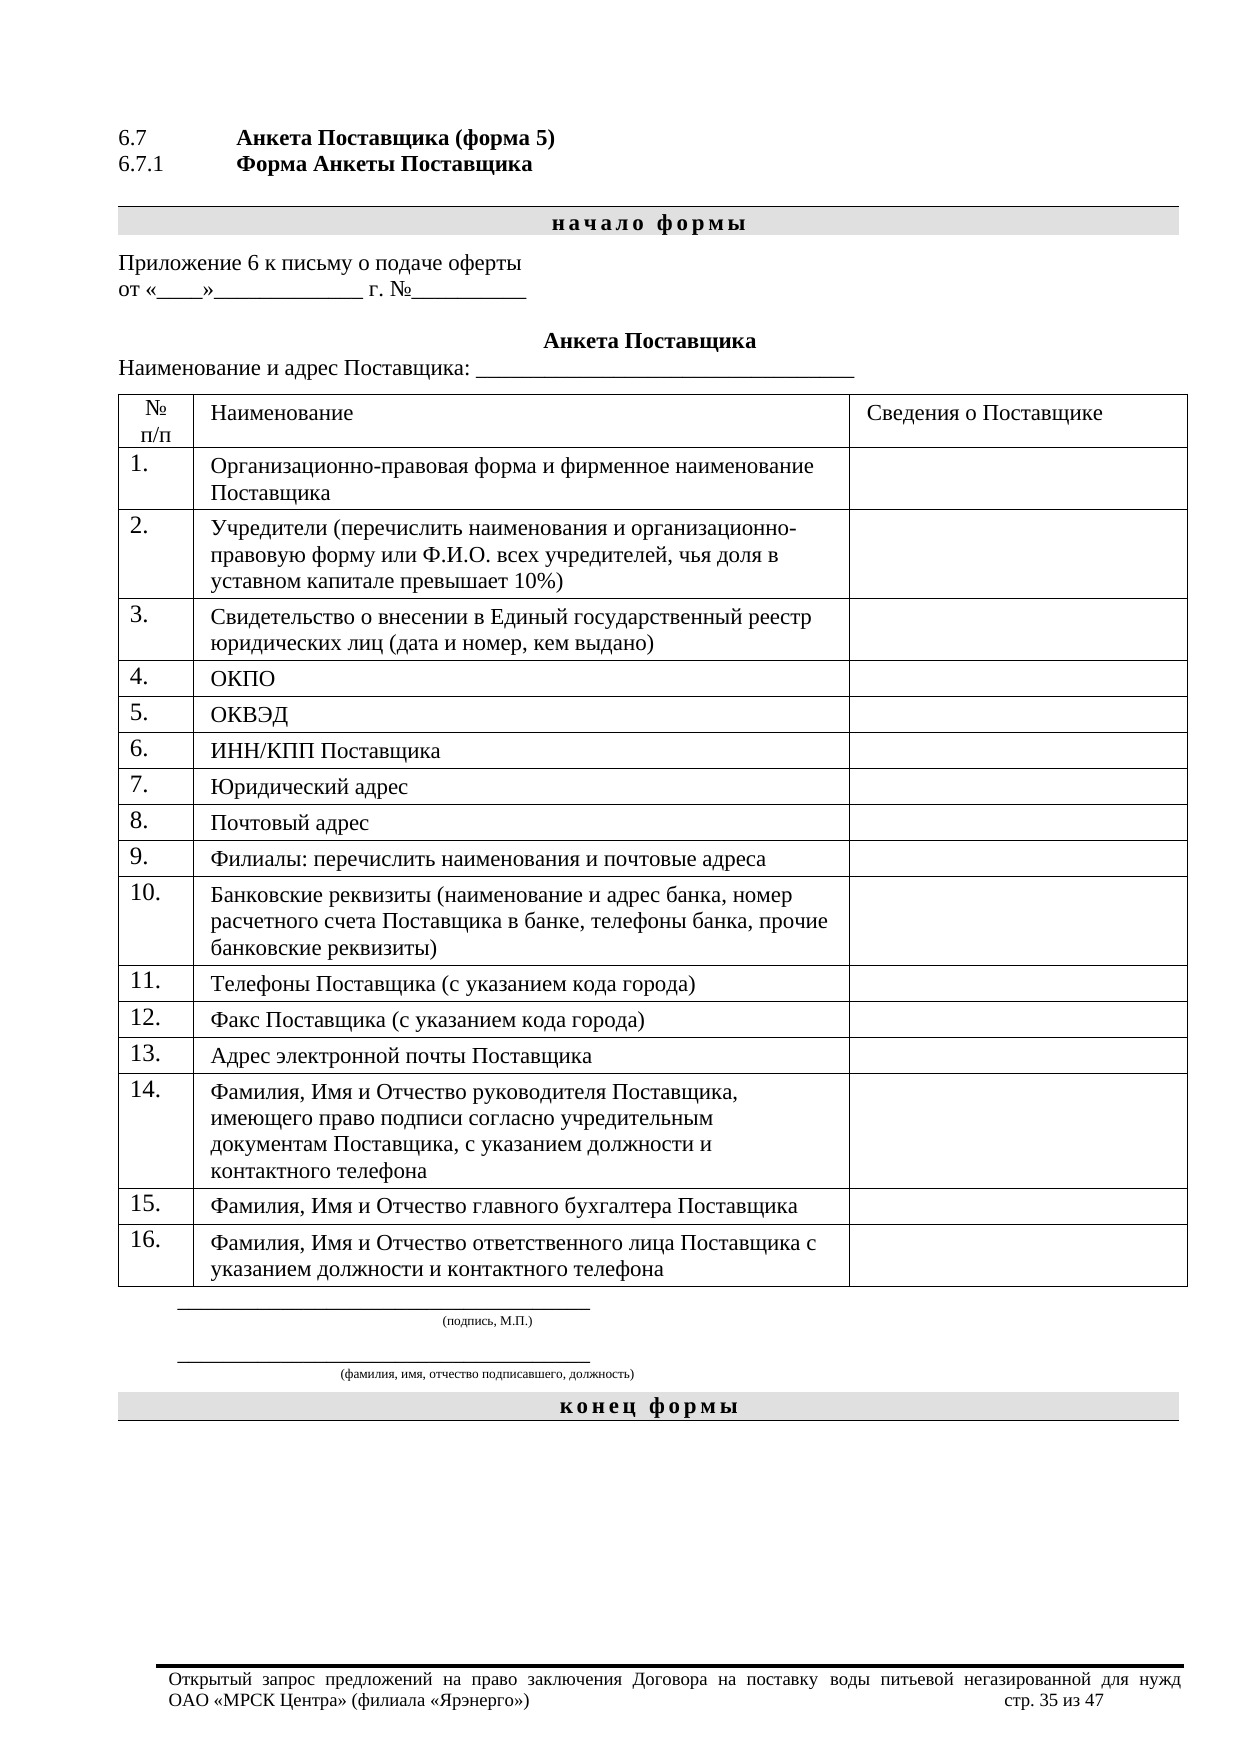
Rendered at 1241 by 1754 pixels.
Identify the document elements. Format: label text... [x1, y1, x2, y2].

table_cell [119, 966, 193, 1001]
table_cell [119, 877, 193, 964]
table_cell Фамилия, Имя и Отчество главного бухгалтера Поставщика [194, 1189, 849, 1223]
table_header Сведения о Поставщике [850, 395, 1187, 447]
table_cell ОКПО [194, 661, 849, 696]
text Наименование и адрес Поставщика: _________________________________ [118, 354, 1181, 380]
table_header Наименование [194, 395, 849, 447]
table_cell Фамилия, Имя и Отчество руководителя Поставщика, имеющего право подписи согласно учредительным документам Поставщика, с указанием должности и контактного телефона [194, 1074, 849, 1187]
table_cell Адрес электронной почты Поставщика [194, 1038, 849, 1073]
table_cell [850, 1225, 1187, 1286]
table_cell Свидетельство о внесении в Единый государственный реестр юридических лиц (дата и номер, кем выдано) [194, 599, 849, 660]
table_cell Телефоны Поставщика (с указанием кода города) [194, 966, 849, 1001]
table_cell Фамилия, Имя и Отчество ответственного лица Поставщика с указанием должности и контактного телефона [194, 1225, 849, 1286]
table_cell [119, 448, 193, 509]
table_cell Почтовый адрес [194, 805, 849, 840]
list Форма Анкеты Поставщика [118, 150, 1181, 177]
table_cell [119, 1038, 193, 1073]
table_cell [850, 841, 1187, 876]
table_header № п/п [119, 395, 193, 447]
table_cell [850, 1074, 1187, 1187]
table_cell Организационно-правовая форма и фирменное наименование Поставщика [194, 448, 849, 509]
table_cell [119, 1225, 193, 1286]
text (фамилия, имя, отчество подписавшего, должность) [118, 1366, 797, 1392]
table_cell [850, 805, 1187, 840]
table_cell [119, 510, 193, 598]
table_cell Филиалы: перечислить наименования и почтовые адреса [194, 841, 849, 876]
table_cell Учредители (перечислить наименования и организационно-правовую форму или Ф.И.О. всех учредителей, чья доля в уставном капитале превышает 10%) [194, 510, 849, 598]
table_cell [850, 1002, 1187, 1037]
table_cell [119, 733, 193, 768]
table_cell [119, 769, 193, 804]
text начало формы [118, 207, 1179, 235]
table_cell [850, 1038, 1187, 1073]
text ____________________________________ [118, 1287, 1181, 1313]
table_cell [850, 733, 1187, 768]
table_cell ОКВЭД [194, 697, 849, 732]
table_cell [119, 661, 193, 696]
table_cell [850, 697, 1187, 732]
table_cell [119, 841, 193, 876]
table_cell [119, 599, 193, 660]
text конец формы [118, 1392, 1179, 1420]
table_cell [119, 1189, 193, 1223]
text Приложение 6 к письму о подаче оферты от «____»_____________ г. №__________ [118, 248, 1181, 301]
table_cell [119, 1074, 193, 1187]
table_cell Факс Поставщика (с указанием кода города) [194, 1002, 849, 1037]
table_cell [850, 769, 1187, 804]
text ____________________________________ [118, 1339, 1181, 1366]
table_cell [119, 805, 193, 840]
table_cell [850, 448, 1187, 509]
table_cell Юридический адрес [194, 769, 849, 804]
table_cell [850, 1189, 1187, 1223]
table_cell [119, 697, 193, 732]
table_cell [119, 1002, 193, 1037]
table_cell [850, 599, 1187, 660]
text (подпись, М.П.) [118, 1313, 797, 1339]
table_cell Банковские реквизиты (наименование и адрес банка, номер расчетного счета Поставщика в банке, телефоны банка, прочие банковские реквизиты) [194, 877, 849, 964]
text Анкета Поставщика [118, 328, 1181, 354]
table_cell ИНН/КПП Поставщика [194, 733, 849, 768]
table_cell [850, 966, 1187, 1001]
table_cell [850, 661, 1187, 696]
table_cell [850, 510, 1187, 598]
table_cell [850, 877, 1187, 964]
